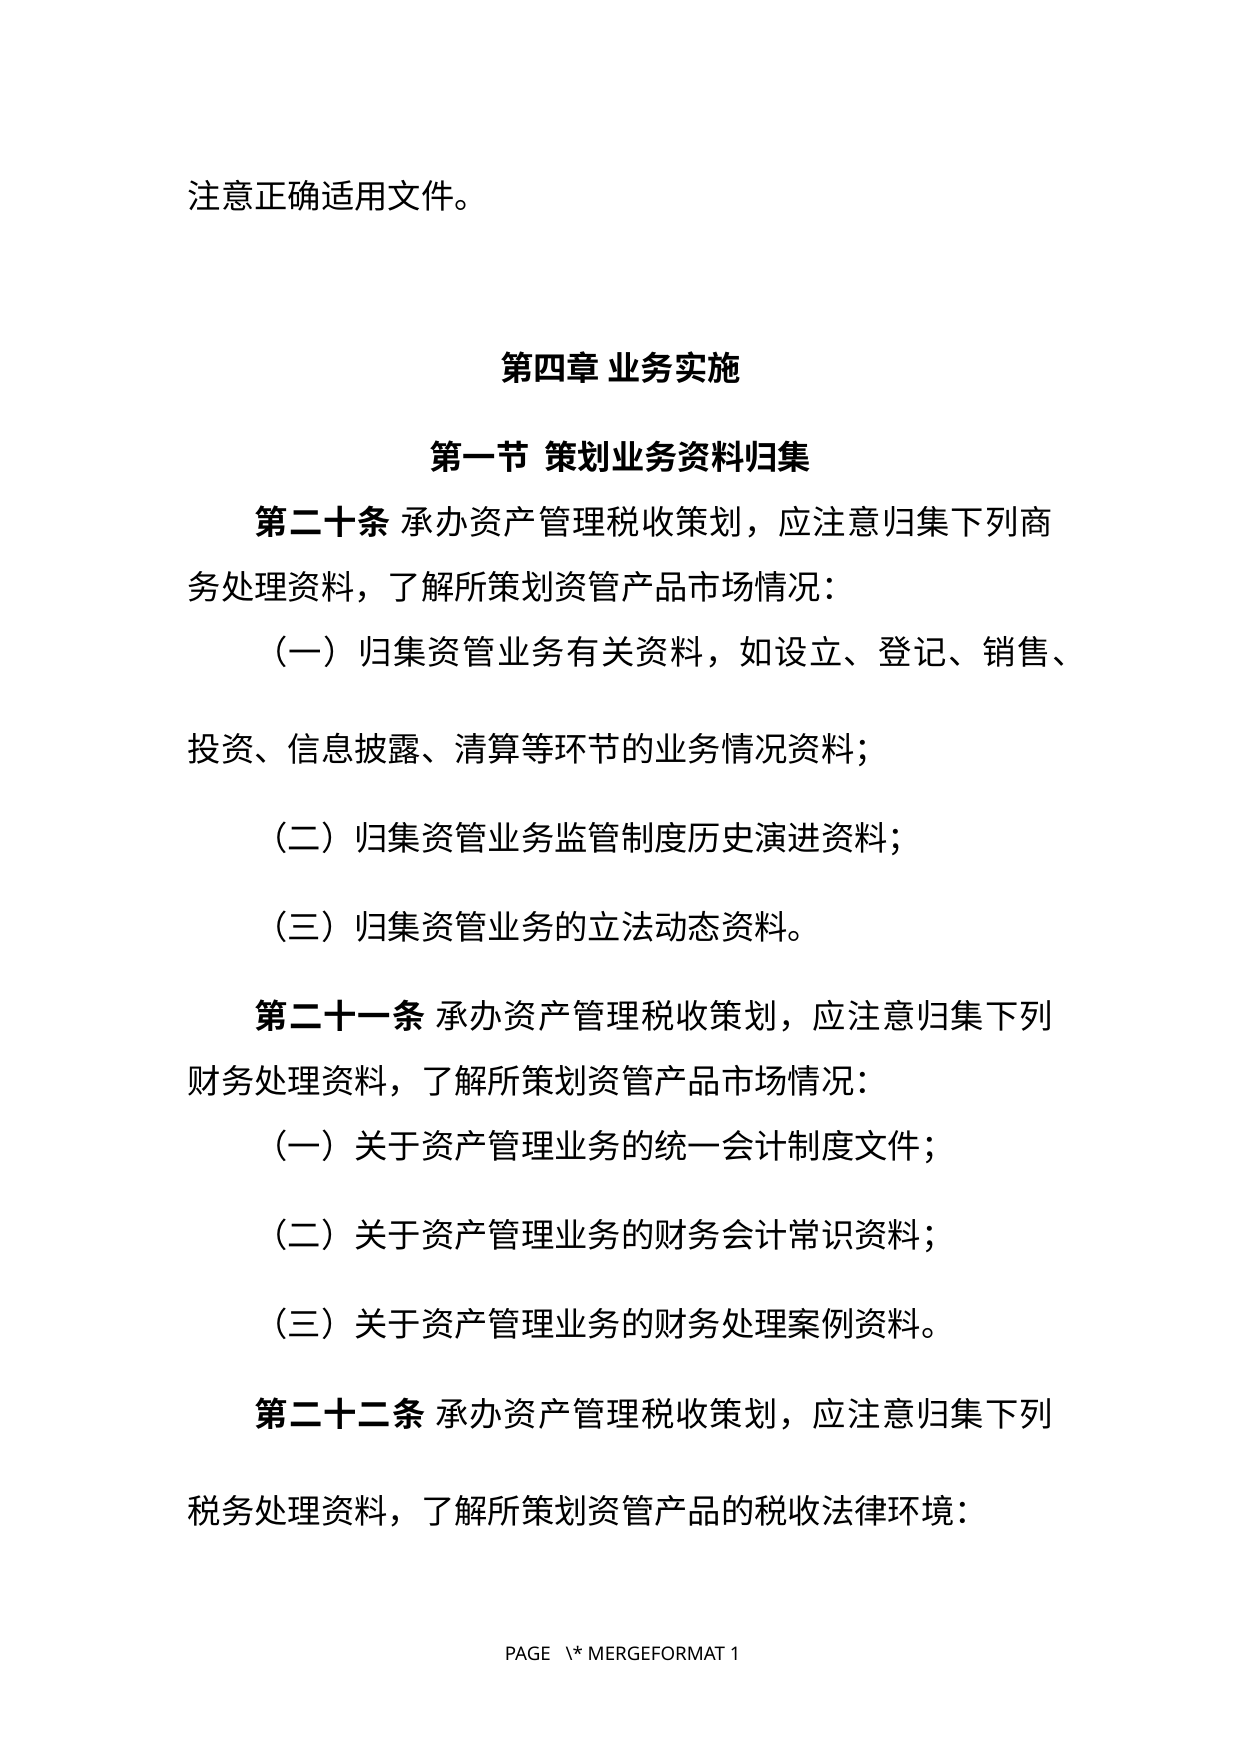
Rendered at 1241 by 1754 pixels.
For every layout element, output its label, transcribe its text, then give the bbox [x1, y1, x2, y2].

text （三）关于资产管理业务的财务处理案例资料。 [187, 1290, 1053, 1355]
text （二）归集资管业务监管制度历史演进资料； [187, 804, 1053, 869]
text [187, 162, 1053, 227]
text （二）关于资产管理业务的财务会计常识资料； [187, 1201, 1053, 1266]
text （一）归集资管业务有关资料，如设立、登记、销售、投资、信息披露、清算等环节的业务情况资料； [187, 617, 1053, 779]
text 第二十一条 承办资产管理税收策划，应注意归集下列财务处理资料，了解所策划资管产品市场情况： [187, 982, 1053, 1112]
text 第一节 策划业务资料归集 [187, 422, 1053, 487]
text 第二十二条 承办资产管理税收策划，应注意归集下列税务处理资料，了解所策划资管产品的税收法律环境： [187, 1379, 1053, 1541]
subtitle 第四章 业务实施 [187, 333, 1053, 398]
text （三）归集资管业务的立法动态资料。 [187, 893, 1053, 958]
text （一）关于资产管理业务的统一会计制度文件； [187, 1112, 1053, 1177]
text 第二十条 承办资产管理税收策划，应注意归集下列商务处理资料，了解所策划资管产品市场情况： [187, 487, 1053, 617]
